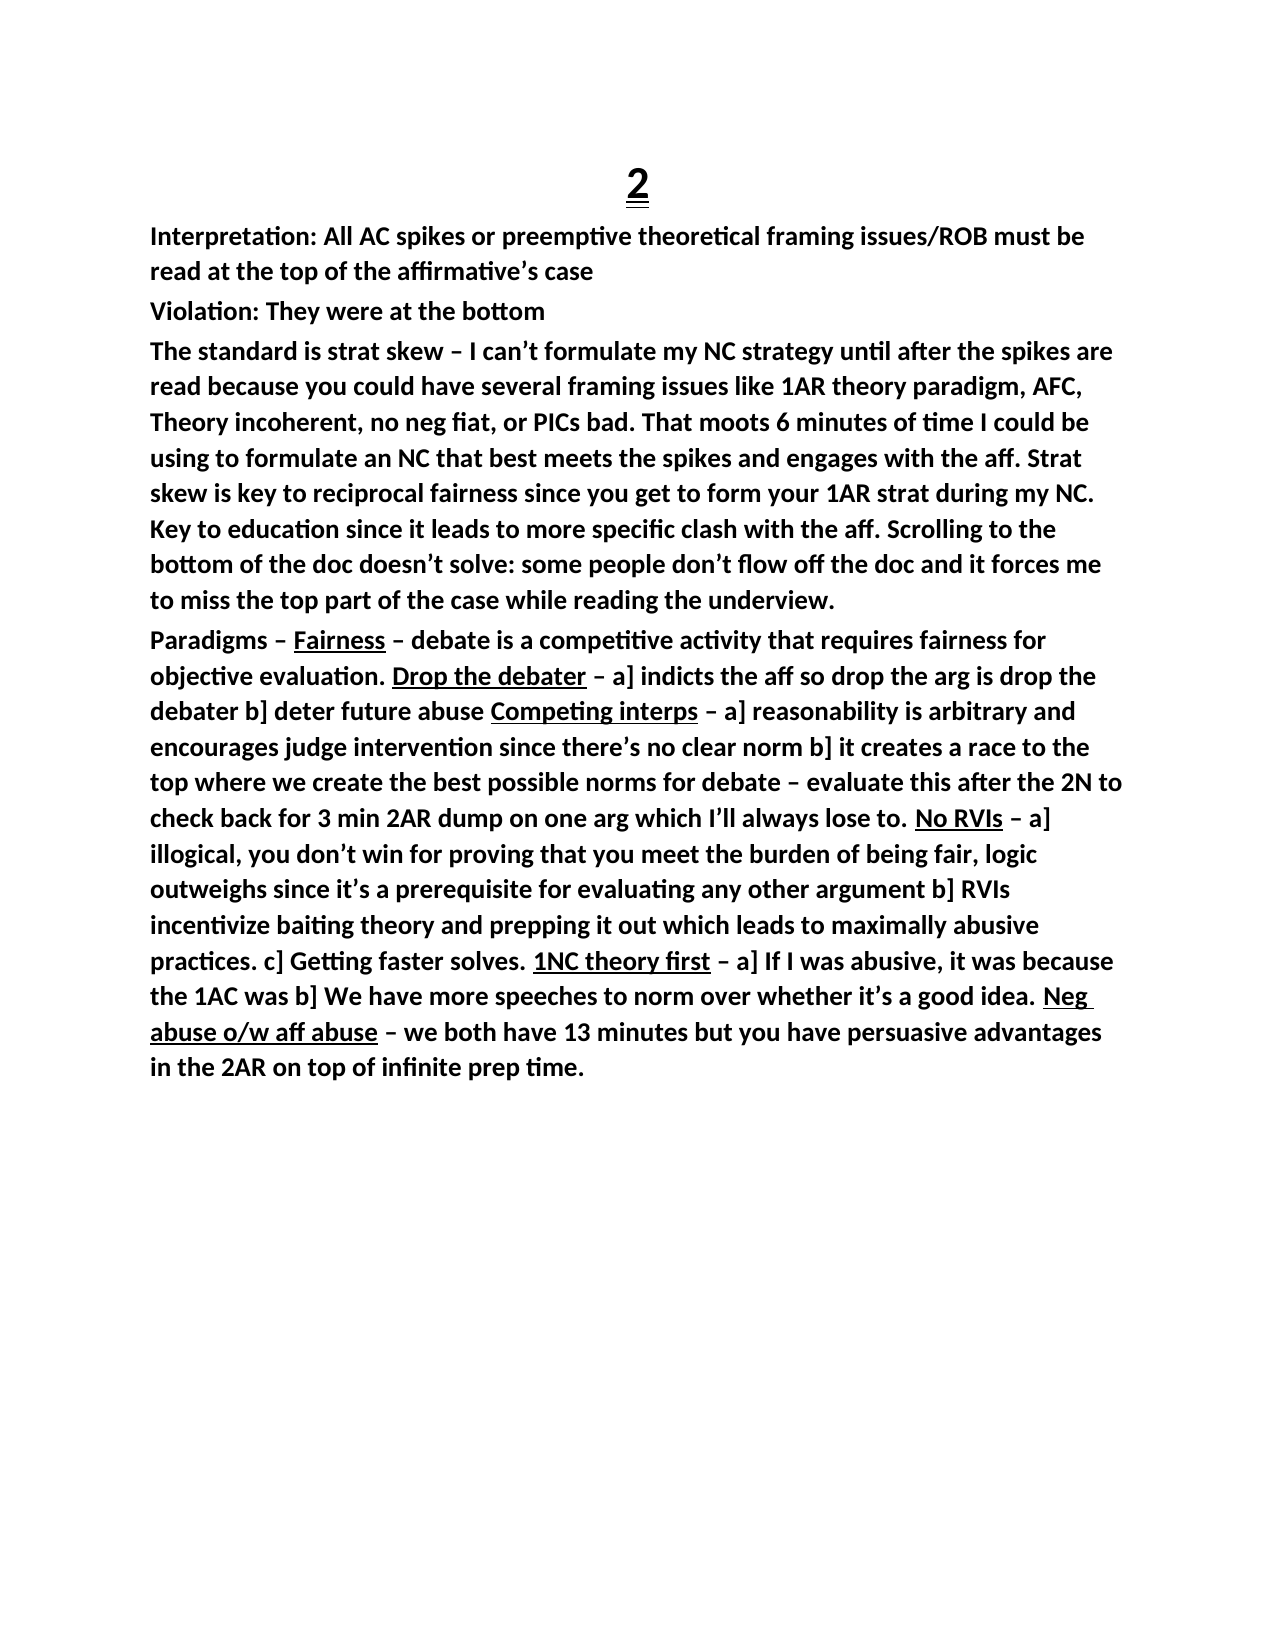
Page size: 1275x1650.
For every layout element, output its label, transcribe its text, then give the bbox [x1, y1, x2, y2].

subtitle 2 [150, 154, 1125, 210]
subtitle The standard is strat skew – I can’t formulate my NC strategy until after the spikes are read because you could have several framing issues like 1AR theory paradigm, AFC, Theory incoherent, no neg fiat, or PICs bad. That moots 6 minutes of time I could be using to formulate an NC that best meets the spikes and engages with the aff. Strat skew is key to reciprocal fairness since you get to form your 1AR strat during my NC. Key to education since it leads to more specific clash with the aff. Scrolling to the bottom of the doc doesn’t solve: some people don’t flow off the doc and it forces me to miss the top part of the case while reading the underview. [150, 334, 1125, 616]
subtitle Violation: They were at the bottom [150, 294, 1125, 327]
subtitle Interpretation: All AC spikes or preemptive theoretical framing issues/ROB must be read at the top of the affirmative’s case [150, 219, 1125, 287]
text Paradigms – Fairness – debate is a competitive activity that requires fairness for objective evaluation. Drop the debater – a] indicts the aff so drop the arg is drop the debater b] deter future abuse Competing interps – a] reasonability is arbitrary and encourages judge intervention since there’s no clear norm b] it creates a race to the top where we create the best possible norms for debate – evaluate this after the 2N to check back for 3 min 2AR dump on one arg which I’ll always lose to. No RVIs – a] illogical, you don’t win for proving that you meet the burden of being fair, logic outweighs since it’s a prerequisite for evaluating any other argument b] RVIs incentivize baiting theory and prepping it out which leads to maximally abusive practices. c] Getting faster solves. 1NC theory first – a] If I was abusive, it was because the 1AC was b] We have more speeches to norm over whether it’s a good idea. Neg abuse o/w aff abuse – we both have 13 minutes but you have persuasive advantages in the 2AR on top of infinite prep time. [150, 623, 1125, 1083]
